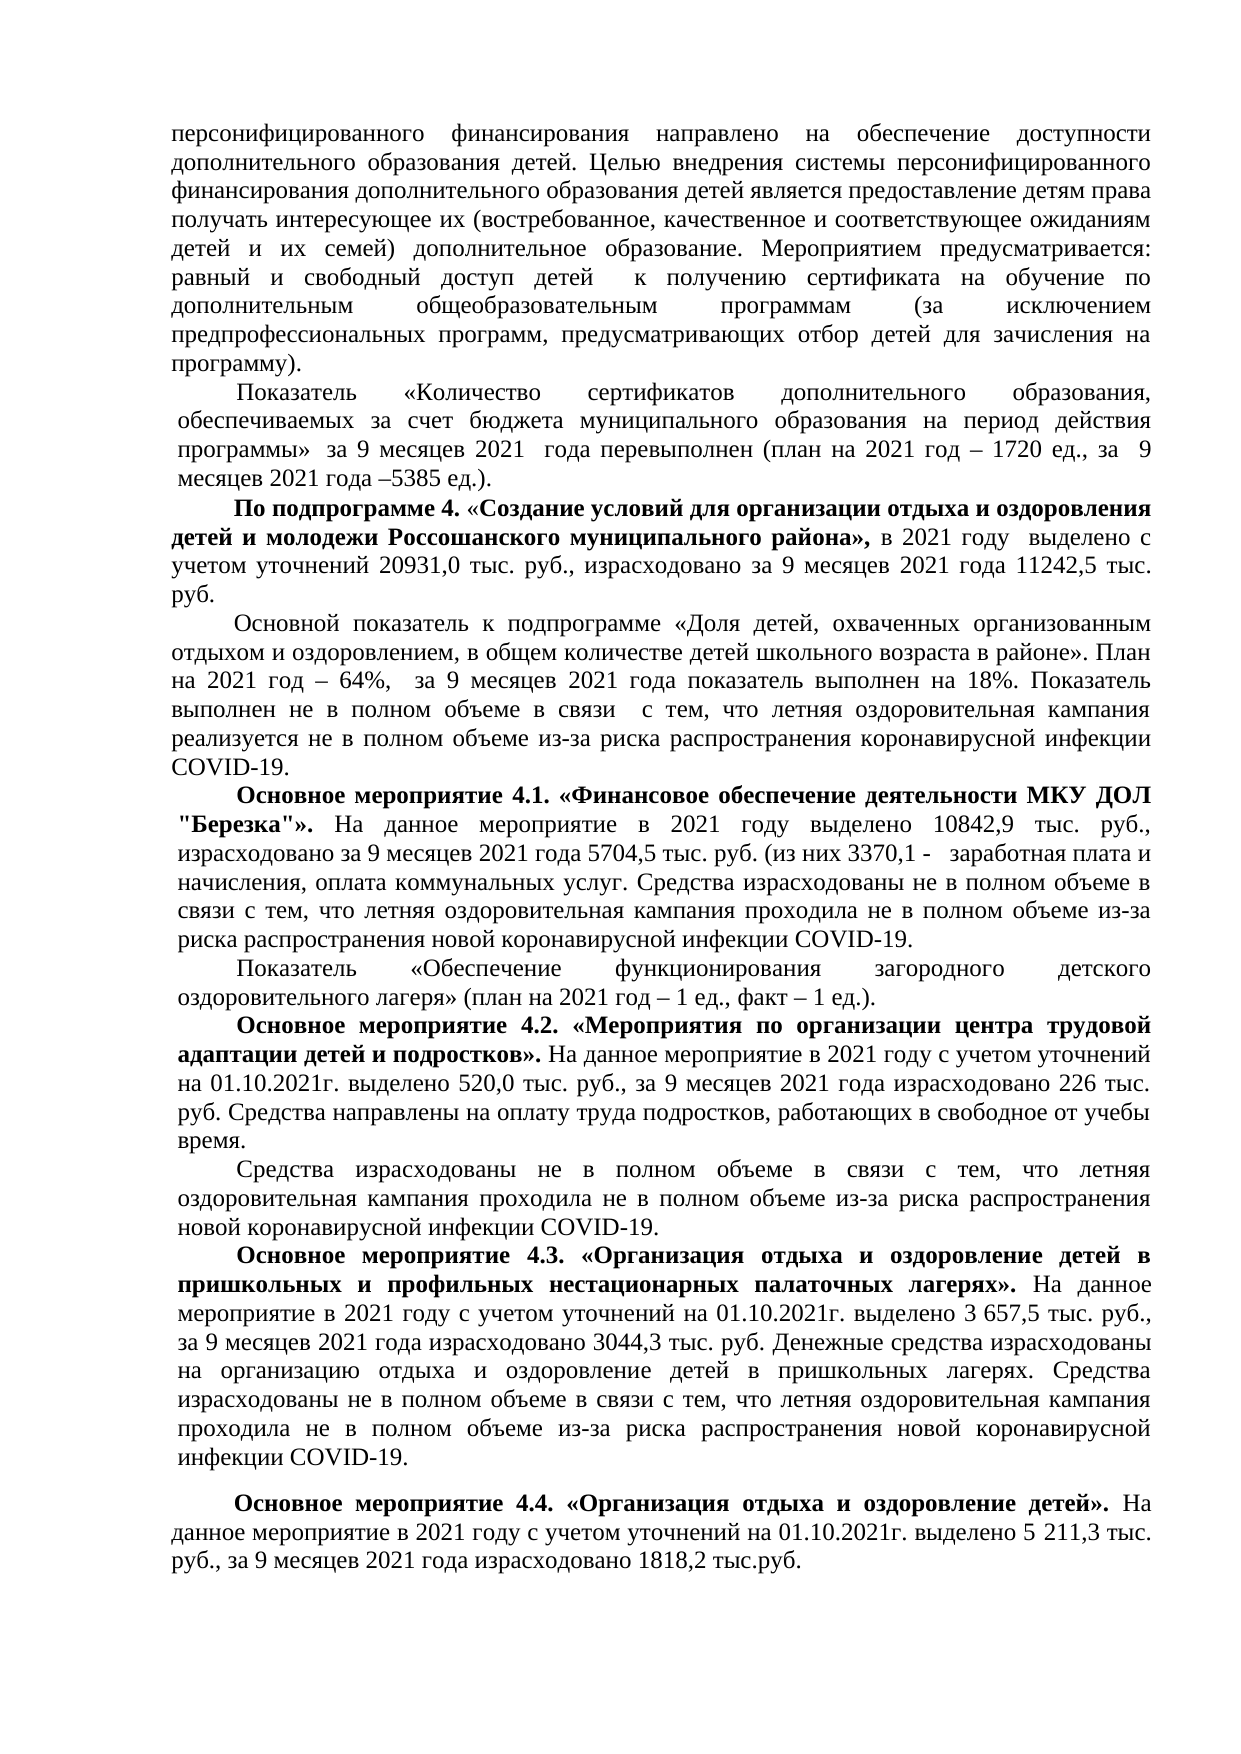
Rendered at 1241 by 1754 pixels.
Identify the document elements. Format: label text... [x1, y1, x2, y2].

text Основное мероприятие 4.2. «Мероприятия по организации центра трудовой адаптации детей и подростков». На данное мероприятие в 2021 году с учетом уточнений на 01.10.2021г. выделено 520,0 тыс. руб., за 9 месяцев 2021 года израсходовано 226 тыс. руб. Средства направлены на оплату труда подростков, работающих в свободное от учебы время. [177, 1010, 1152, 1154]
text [171, 118, 1152, 377]
text Основное мероприятие 4.1. «Финансовое обеспечение деятельности МКУ ДОЛ "Березка"». На данное мероприятие в 2021 году выделено 10842,9 тыс. руб., израсходовано за 9 месяцев 2021 года 5704,5 тыс. руб. (из них 3370,1 - заработная плата и начисления, оплата коммунальных услуг. Средства израсходованы не в полном объеме в связи с тем, что летняя оздоровительная кампания проходила не в полном объеме из-за риска распространения новой коронавирусной инфекции COVID-19. [177, 780, 1152, 953]
text Основное мероприятие 4.3. «Организация отдыха и оздоровление детей в пришкольных и профильных нестационарных палаточных лагерях». На данное мероприятие в 2021 году с учетом уточнений на 01.10.2021г. выделено 3 657,5 тыс. руб., за 9 месяцев 2021 года израсходовано 3044,3 тыс. руб. Денежные средства израсходованы на организацию отдыха и оздоровление детей в пришкольных лагерях. Средства израсходованы не в полном объеме в связи с тем, что летняя оздоровительная кампания проходила не в полном объеме из-за риска распространения новой коронавирусной инфекции COVID-19. [177, 1240, 1152, 1487]
text Показатель «Количество сертификатов дополнительного образования, обеспечиваемых за счет бюджета муниципального образования на период действия программы» за 9 месяцев 2021 года перевыполнен (план на 2021 год – 1720 ед., за 9 месяцев 2021 года –5385 ед.). [177, 377, 1152, 492]
text Показатель «Обеспечение функционирования загородного детского оздоровительного лагеря» (план на 2021 год – 1 ед., факт – 1 ед.). [177, 953, 1152, 1010]
text Основной показатель к подпрограмме «Доля детей, охваченных организованным отдыхом и оздоровлением, в общем количестве детей школьного возраста в районе». План на 2021 год – 64%, за 9 месяцев 2021 года показатель выполнен на 18%. Показатель выполнен не в полном объеме в связи с тем, что летняя оздоровительная кампания реализуется не в полном объеме из-за риска распространения коронавирусной инфекции COVID-19. [171, 608, 1152, 780]
text По подпрограмме 4. «Создание условий для организации отдыха и оздоровления детей и молодежи Россошанского муниципального района», в 2021 году выделено с учетом уточнений 20931,0 тыс. руб., израсходовано за 9 месяцев 2021 года 11242,5 тыс. руб. [171, 493, 1152, 608]
text Основное мероприятие 4.4. «Организация отдыха и оздоровление детей». На данное мероприятие в 2021 году с учетом уточнений на 01.10.2021г. выделено 5 211,3 тыс. руб., за 9 месяцев 2021 года израсходовано 1818,2 тыс.руб. [171, 1488, 1152, 1574]
